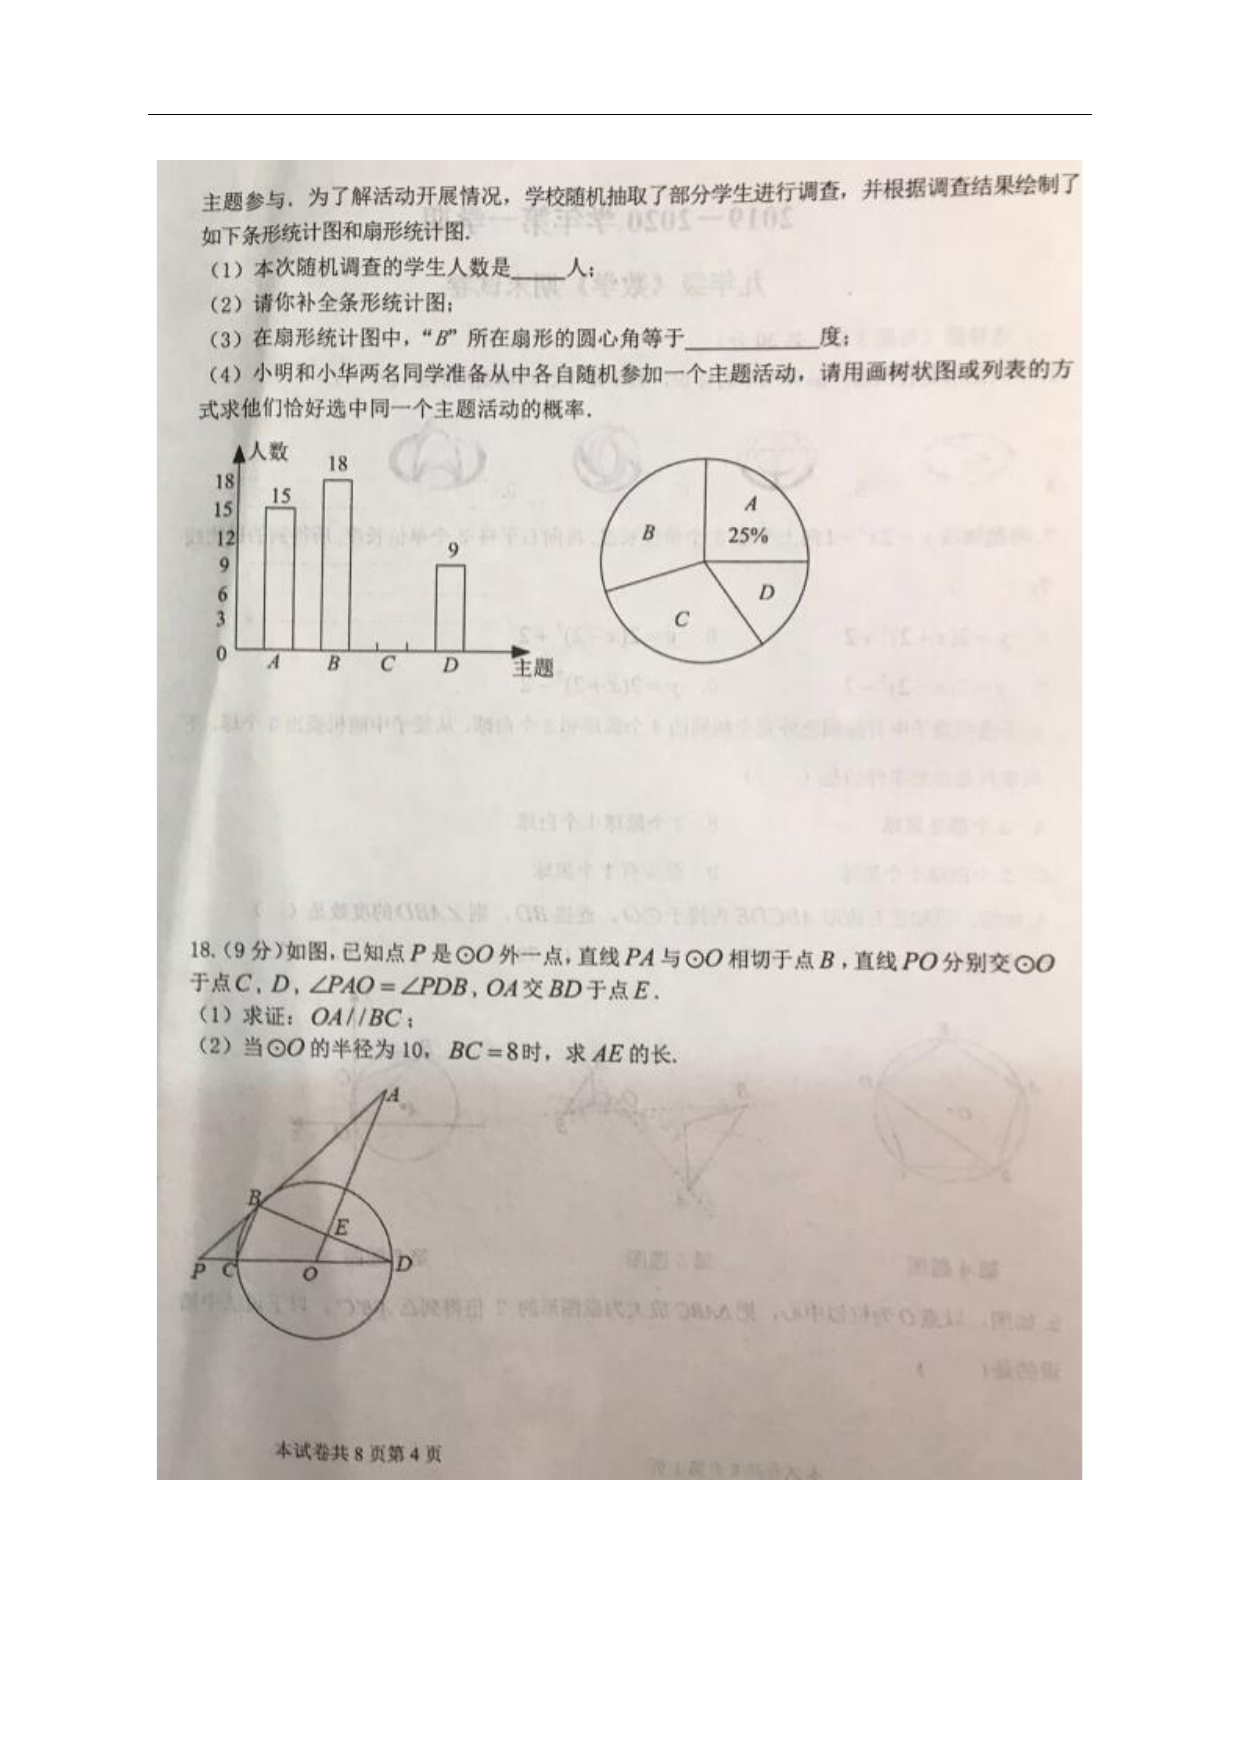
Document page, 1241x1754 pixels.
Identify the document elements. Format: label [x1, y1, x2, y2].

picture [156, 160, 1084, 1480]
